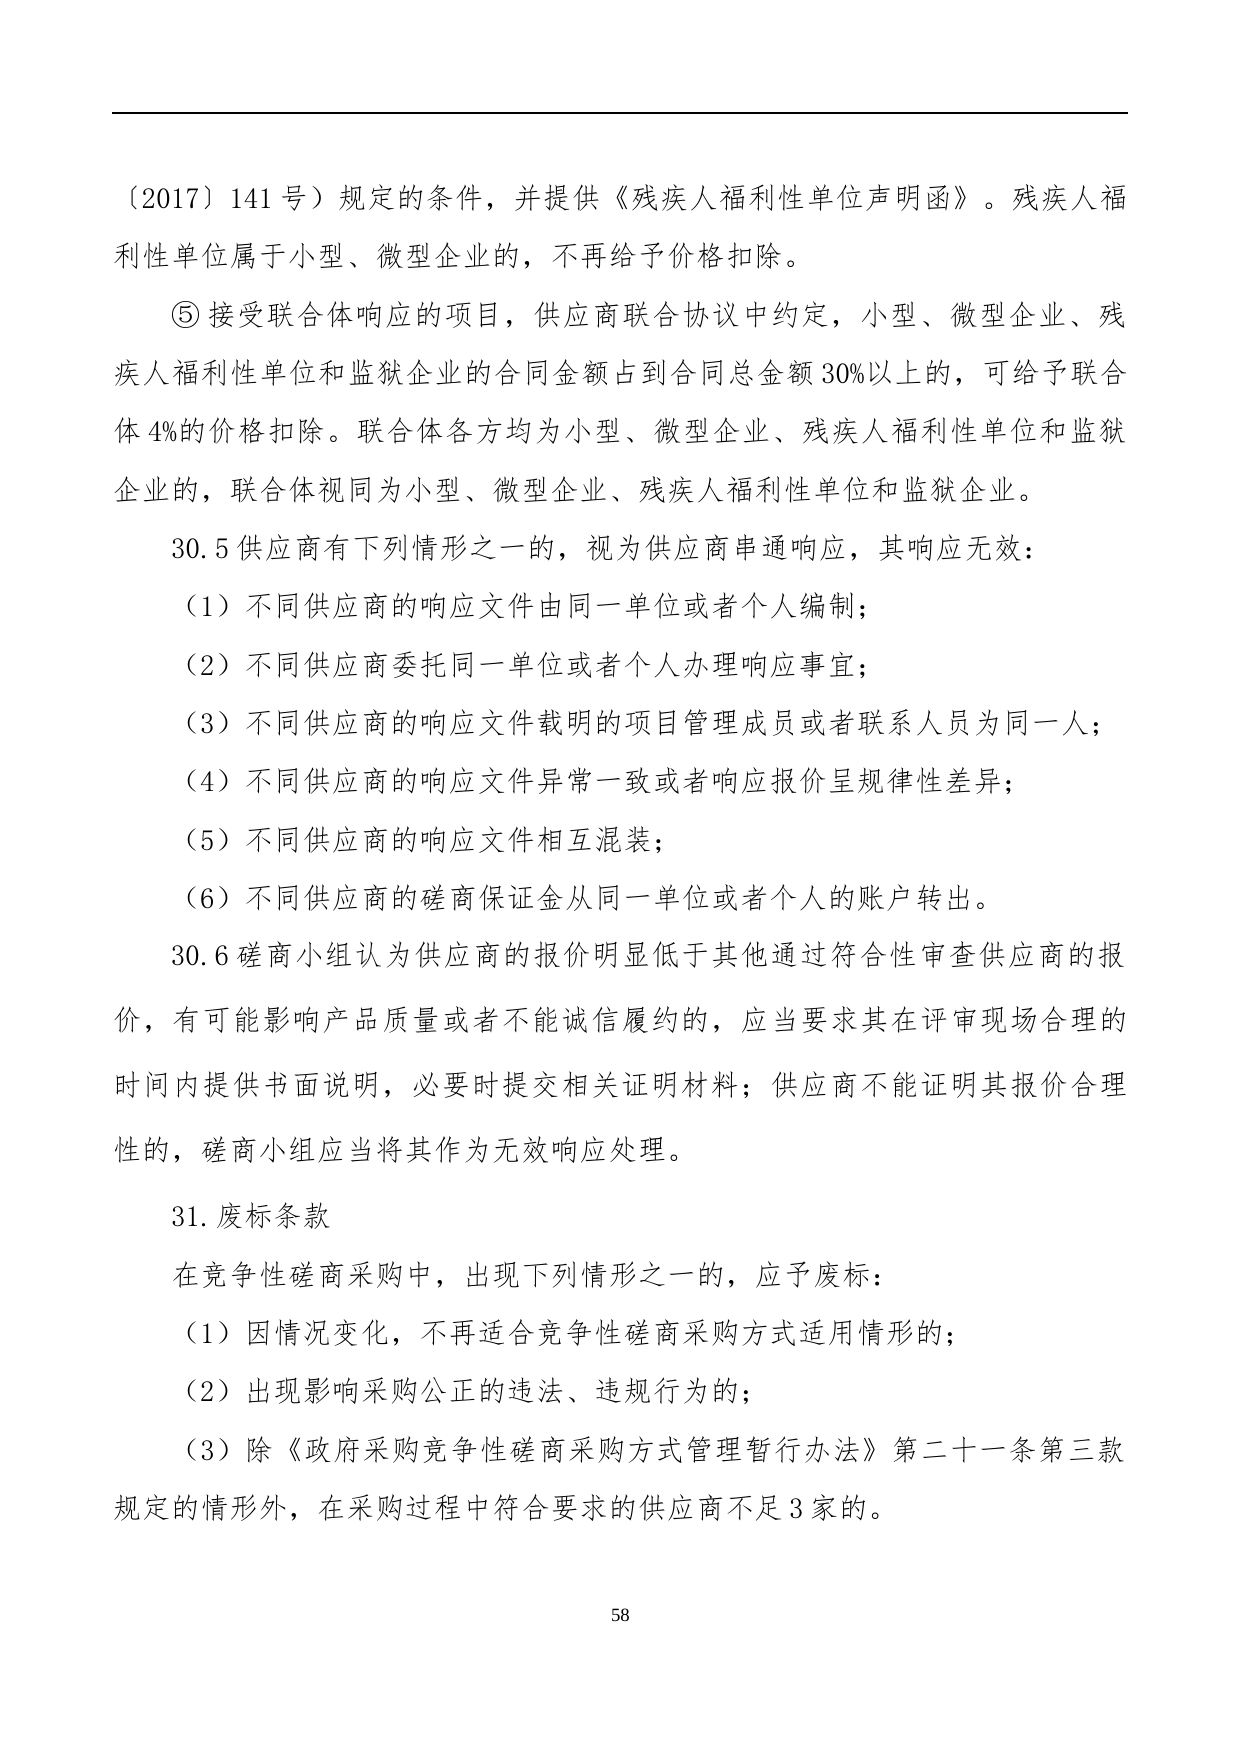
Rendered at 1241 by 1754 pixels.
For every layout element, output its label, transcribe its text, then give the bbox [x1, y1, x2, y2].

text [112, 162, 1128, 278]
text （1）不同供应商的响应文件由同一单位或者个人编制； [112, 570, 1128, 628]
text （3）不同供应商的响应文件载明的项目管理成员或者联系人员为同一人； [112, 687, 1128, 745]
text （4）不同供应商的响应文件异常一致或者响应报价呈规律性差异； [112, 745, 1128, 803]
text 在竞争性磋商采购中，出现下列情形之一的，应予废标： [112, 1238, 1128, 1297]
text 30.6磋商小组认为供应商的报价明显低于其他通过符合性审查供应商的报价，有可能影响产品质量或者不能诚信履约的，应当要求其在评审现场合理的时间内提供书面说明，必要时提交相关证明材料；供应商不能证明其报价合理性的，磋商小组应当将其作为无效响应处理。 [112, 920, 1128, 1180]
text 31.废标条款 [112, 1180, 1128, 1238]
text （2）不同供应商委托同一单位或者个人办理响应事宜； [112, 628, 1128, 687]
text （2）出现影响采购公正的违法、违规行为的； [112, 1355, 1128, 1413]
text （5）不同供应商的响应文件相互混装； [112, 803, 1128, 862]
text 30.5供应商有下列情形之一的，视为供应商串通响应，其响应无效： [112, 512, 1128, 570]
text （6）不同供应商的磋商保证金从同一单位或者个人的账户转出。 [112, 862, 1128, 920]
text （3）除《政府采购竞争性磋商采购方式管理暂行办法》第二十一条第三款规定的情形外，在采购过程中符合要求的供应商不足3家的。 [112, 1413, 1128, 1530]
text （1）因情况变化，不再适合竞争性磋商采购方式适用情形的； [112, 1297, 1128, 1355]
text ⑤接受联合体响应的项目，供应商联合协议中约定，小型、微型企业、残疾人福利性单位和监狱企业的合同金额占到合同总金额30%以上的，可给予联合体4%的价格扣除。联合体各方均为小型、微型企业、残疾人福利性单位和监狱企业的，联合体视同为小型、微型企业、残疾人福利性单位和监狱企业。 [112, 278, 1128, 512]
